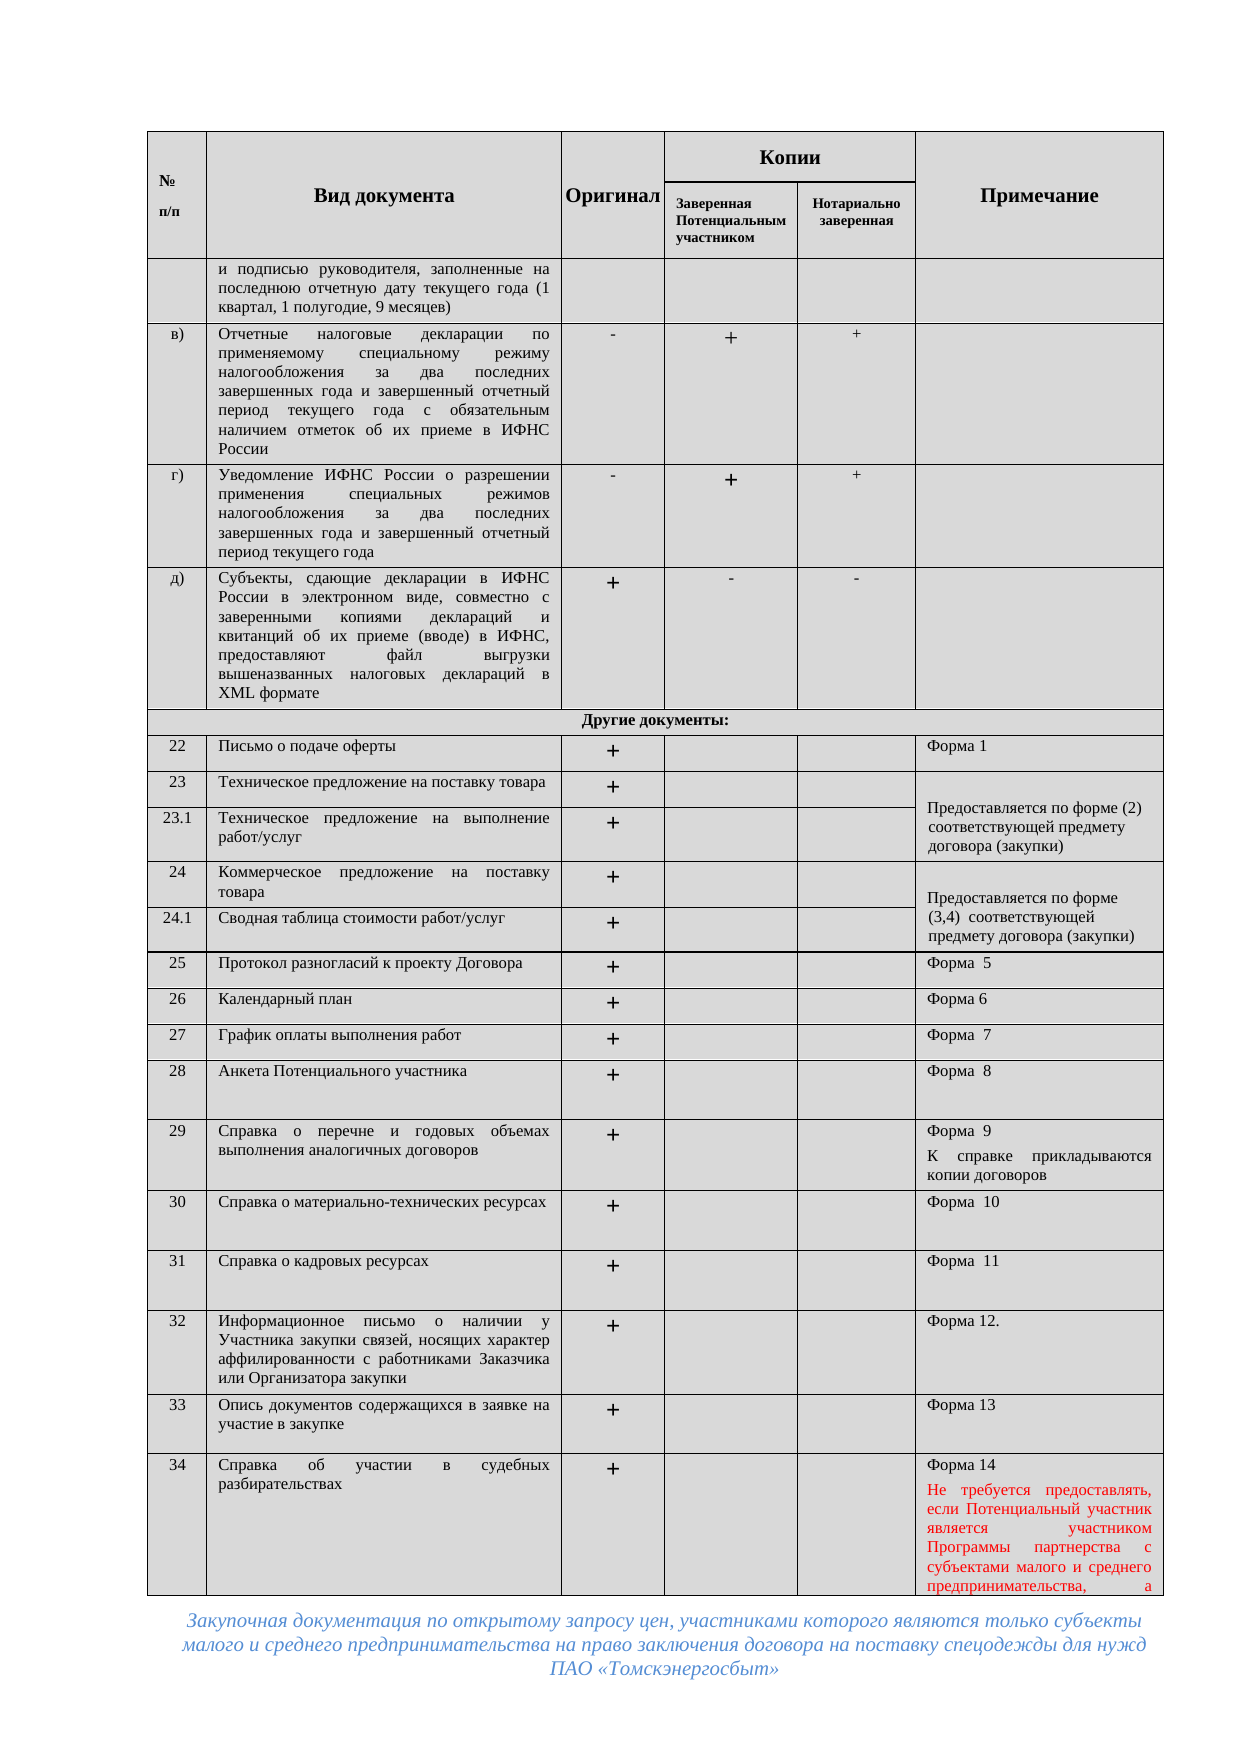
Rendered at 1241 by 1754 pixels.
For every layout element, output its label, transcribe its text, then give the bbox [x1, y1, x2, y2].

table_cell [665, 908, 797, 951]
table_cell Справка о материально-технических ресурсах [207, 1191, 561, 1250]
table_cell Предоставляется по форме (2) соответствующей предмету договора (закупки) [916, 772, 1163, 861]
table_cell г) [148, 465, 206, 567]
table_cell Форма 13 [916, 1395, 1163, 1453]
table_cell + [562, 1454, 664, 1595]
table_cell - [665, 568, 797, 708]
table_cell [207, 259, 561, 322]
table_cell Форма 12. [916, 1311, 1163, 1394]
table_cell Форма 9 К справке прикладываются копии договоров [916, 1120, 1163, 1190]
table_cell Нотариально заверенная [798, 183, 915, 258]
table_cell [798, 953, 915, 987]
table_cell + [562, 1395, 664, 1453]
table_cell 24 [148, 862, 206, 907]
table_cell Информационное письмо о наличии у Участника закупки связей, носящих характер аффилированности с работниками Заказчика или Организатора закупки [207, 1311, 561, 1394]
table_cell [798, 862, 915, 907]
table_cell + [665, 259, 797, 322]
table_cell [665, 1025, 797, 1059]
table_cell + [562, 862, 664, 907]
table_cell Другие документы: [148, 710, 1163, 735]
table_cell Заверенная Потенциальным участником [665, 183, 797, 258]
table_cell [665, 1061, 797, 1119]
table_cell Форма 11 [916, 1251, 1163, 1310]
table_cell График оплаты выполнения работ [207, 1025, 561, 1059]
table_cell - [562, 324, 664, 464]
table_cell [798, 1454, 915, 1595]
table_cell 29 [148, 1120, 206, 1190]
table_cell Форма 8 [916, 1061, 1163, 1119]
table_cell 31 [148, 1251, 206, 1310]
table_cell 30 [148, 1191, 206, 1250]
table_cell Протокол разногласий к проекту Договора [207, 953, 561, 987]
table_cell Форма 10 [916, 1191, 1163, 1250]
table_cell Отчетные налоговые декларации по применяемому специальному режиму налогообложения за два последних завершенных года и завершенный отчетный период текущего года с обязательным наличием отметок об их приеме в ИФНС России [207, 324, 561, 464]
table_cell 22 [148, 736, 206, 771]
table_cell + [562, 1025, 664, 1059]
table_cell Предоставляется по форме (3,4) соответствующей предмету договора (закупки) [916, 862, 1163, 951]
table_cell Уведомление ИФНС России о разрешении применения специальных режимов налогообложения за два последних завершенных года и завершенный отчетный период текущего года [207, 465, 561, 567]
table_cell Коммерческое предложение на поставку товара [207, 862, 561, 907]
table_cell Форма 6 [916, 989, 1163, 1023]
table_cell 24.1 [148, 908, 206, 951]
table_cell [665, 1191, 797, 1250]
table_cell + [562, 568, 664, 708]
table_header Примечание [916, 132, 1163, 258]
table_cell 34 [148, 1454, 206, 1595]
table_cell [665, 989, 797, 1023]
table_cell 23 [148, 772, 206, 807]
table_cell + [562, 736, 664, 771]
table_cell + [562, 1251, 664, 1310]
table_cell [916, 259, 1163, 322]
table_cell Техническое предложение на выполнение работ/услуг [207, 808, 561, 861]
table_cell в) [148, 324, 206, 464]
table_cell [798, 1395, 915, 1453]
table_cell [798, 989, 915, 1023]
table_cell Техническое предложение на поставку товара [207, 772, 561, 807]
table_cell 25 [148, 953, 206, 987]
table_cell Справка о перечне и годовых объемах выполнения аналогичных договоров [207, 1120, 561, 1190]
table_cell Опись документов содержащихся в заявке на участие в закупке [207, 1395, 561, 1453]
table_cell [798, 1311, 915, 1394]
table_cell 28 [148, 1061, 206, 1119]
table_cell Форма 7 [916, 1025, 1163, 1059]
table_cell [798, 1061, 915, 1119]
table_cell - [798, 568, 915, 708]
table_cell Календарный план [207, 989, 561, 1023]
table_cell Форма 1 [916, 736, 1163, 771]
table_cell + [798, 324, 915, 464]
table_cell Анкета Потенциального участника [207, 1061, 561, 1119]
table_header Копии [665, 132, 915, 181]
table_cell [798, 1025, 915, 1059]
table_cell Сводная таблица стоимости работ/услуг [207, 908, 561, 951]
table_cell + [562, 908, 664, 951]
table_cell 27 [148, 1025, 206, 1059]
table_cell + [798, 465, 915, 567]
table_cell Форма 5 [916, 953, 1163, 987]
table_cell 26 [148, 989, 206, 1023]
table_cell [798, 808, 915, 861]
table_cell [916, 1454, 1163, 1595]
table_header Оригинал [562, 132, 664, 258]
table_cell [665, 1395, 797, 1453]
table_cell + [665, 465, 797, 567]
table_cell + [562, 1191, 664, 1250]
table_cell + [562, 1061, 664, 1119]
table_cell + [562, 953, 664, 987]
table_cell 23.1 [148, 808, 206, 861]
table_cell б) [148, 259, 206, 322]
table_cell + [562, 989, 664, 1023]
table_cell [798, 908, 915, 951]
table_cell + [562, 1311, 664, 1394]
table_cell [798, 736, 915, 771]
table_cell [916, 465, 1163, 567]
table_cell [798, 1120, 915, 1190]
table_cell 32 [148, 1311, 206, 1394]
table_header № п/п [148, 132, 206, 258]
table_cell [665, 1120, 797, 1190]
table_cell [207, 1454, 561, 1595]
table_cell [916, 568, 1163, 708]
table_cell [665, 862, 797, 907]
table_cell + [562, 1120, 664, 1190]
table_cell [665, 953, 797, 987]
table_header Вид документа [207, 132, 561, 258]
table_cell [665, 772, 797, 807]
table_cell [665, 1251, 797, 1310]
table_cell [798, 772, 915, 807]
table_cell [665, 808, 797, 861]
table_cell - [562, 259, 664, 322]
table_cell + [562, 808, 664, 861]
table_cell [798, 1251, 915, 1310]
table_cell [798, 1191, 915, 1250]
table_cell + [798, 259, 915, 322]
table_cell д) [148, 568, 206, 708]
table_cell 33 [148, 1395, 206, 1453]
table_cell Письмо о подаче оферты [207, 736, 561, 771]
table_cell [665, 1454, 797, 1595]
table_cell + [562, 772, 664, 807]
table_cell [665, 1311, 797, 1394]
table_cell [665, 736, 797, 771]
table_cell Справка о кадровых ресурсах [207, 1251, 561, 1310]
table_cell [916, 324, 1163, 464]
table_cell + [665, 324, 797, 464]
table_cell Субъекты, сдающие декларации в ИФНС России в электронном виде, совместно с заверенными копиями деклараций и квитанций об их приеме (вводе) в ИФНС, предоставляют файл выгрузки вышеназванных налоговых деклараций в XML формате [207, 568, 561, 708]
table_cell - [562, 465, 664, 567]
